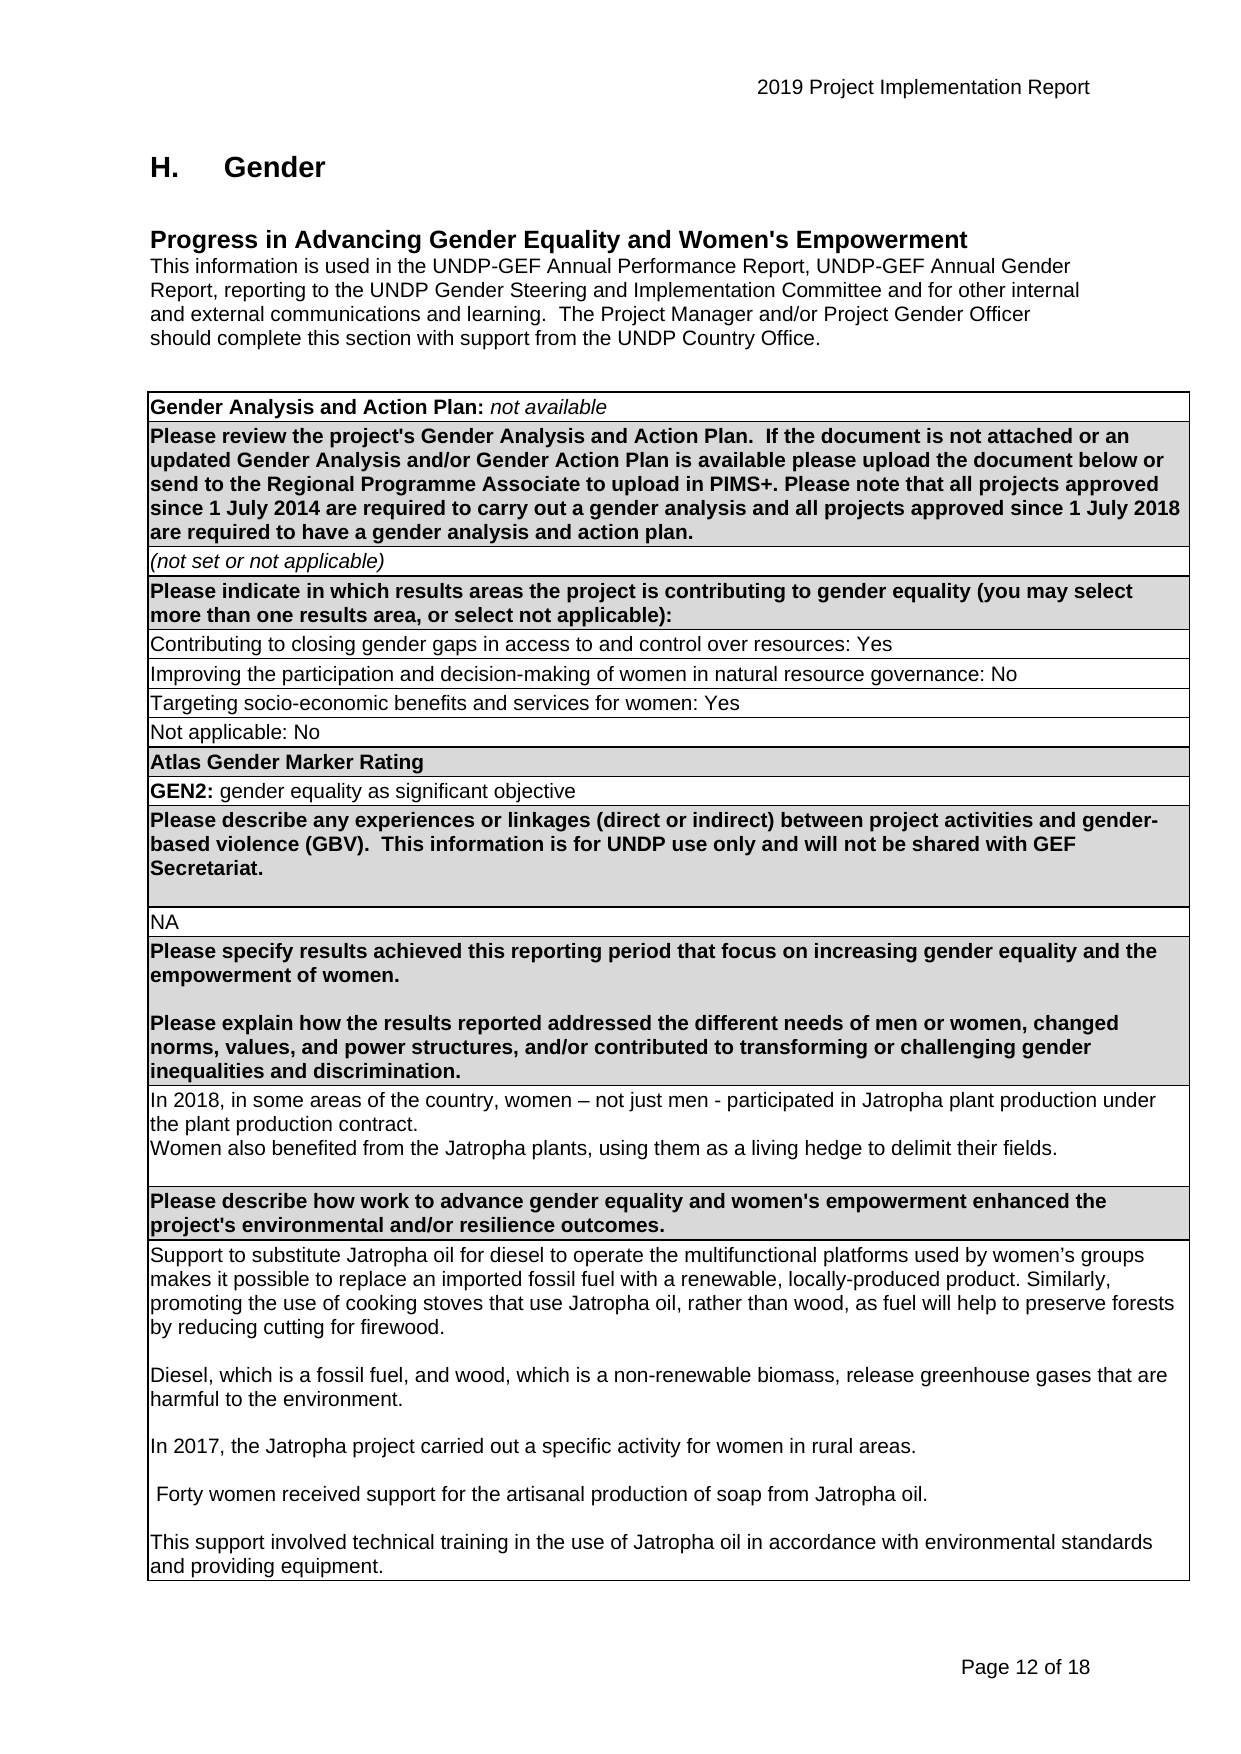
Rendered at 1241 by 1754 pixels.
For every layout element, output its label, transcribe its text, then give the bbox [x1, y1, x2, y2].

table_cell In 2018, in some areas of the country, women – not just men - participated in Jatropha plant production under the plant production contract. Women also benefited from the Jatropha plants, using them as a living hedge to delimit their fields. [149, 1086, 1189, 1186]
table_header Gender Analysis and Action Plan: not available [149, 393, 1189, 421]
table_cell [149, 1241, 1189, 1580]
table_header Please describe how work to advance gender equality and women's empowerment enhanced the project's environmental and/or resilience outcomes. [149, 1187, 1189, 1239]
table_header Please describe any experiences or linkages (direct or indirect) between project activities and gender-based violence (GBV). This information is for UNDP use only and will not be shared with GEF Secretariat. [149, 806, 1189, 906]
text Progress in Advancing Gender Equality and Women's Empowerment [150, 225, 1090, 254]
table_cell NA [149, 908, 1189, 936]
table_cell Not applicable: No [149, 718, 1189, 746]
text This information is used in the UNDP-GEF Annual Performance Report, UNDP-GEF Annual Gender Report, reporting to the UNDP Gender Steering and Implementation Committee and for other internal and external communications and learning. The Project Manager and/or Project Gender Officer should complete this section with support from the UNDP Country Office. [150, 254, 1090, 350]
table_cell Targeting socio-economic benefits and services for women: Yes [149, 689, 1189, 717]
table_cell Please review the project's Gender Analysis and Action Plan. If the document is not attached or an updated Gender Analysis and/or Gender Action Plan is available please upload the document below or send to the Regional Programme Associate to upload in PIMS+. Please note that all projects approved since 1 July 2014 are required to carry out a gender analysis and all projects approved since 1 July 2018 are required to have a gender analysis and action plan. [149, 422, 1189, 546]
table_cell (not set or not applicable) [149, 547, 1189, 575]
subtitle Gender [150, 150, 1090, 183]
table_header Atlas Gender Marker Rating [149, 748, 1189, 776]
table_cell Contributing to closing gender gaps in access to and control over resources: Yes [149, 630, 1189, 658]
table_header Please indicate in which results areas the project is contributing to gender equality (you may select more than one results area, or select not applicable): [149, 577, 1189, 629]
table_cell GEN2: gender equality as significant objective [149, 777, 1189, 805]
table_cell Improving the participation and decision-making of women in natural resource governance: No [149, 659, 1189, 687]
table_header Please specify results achieved this reporting period that focus on increasing gender equality and the empowerment of women. Please explain how the results reported addressed the different needs of men or women, changed norms, values, and power structures, and/or contributed to transforming or challenging gender inequalities and discrimination. [149, 937, 1189, 1085]
